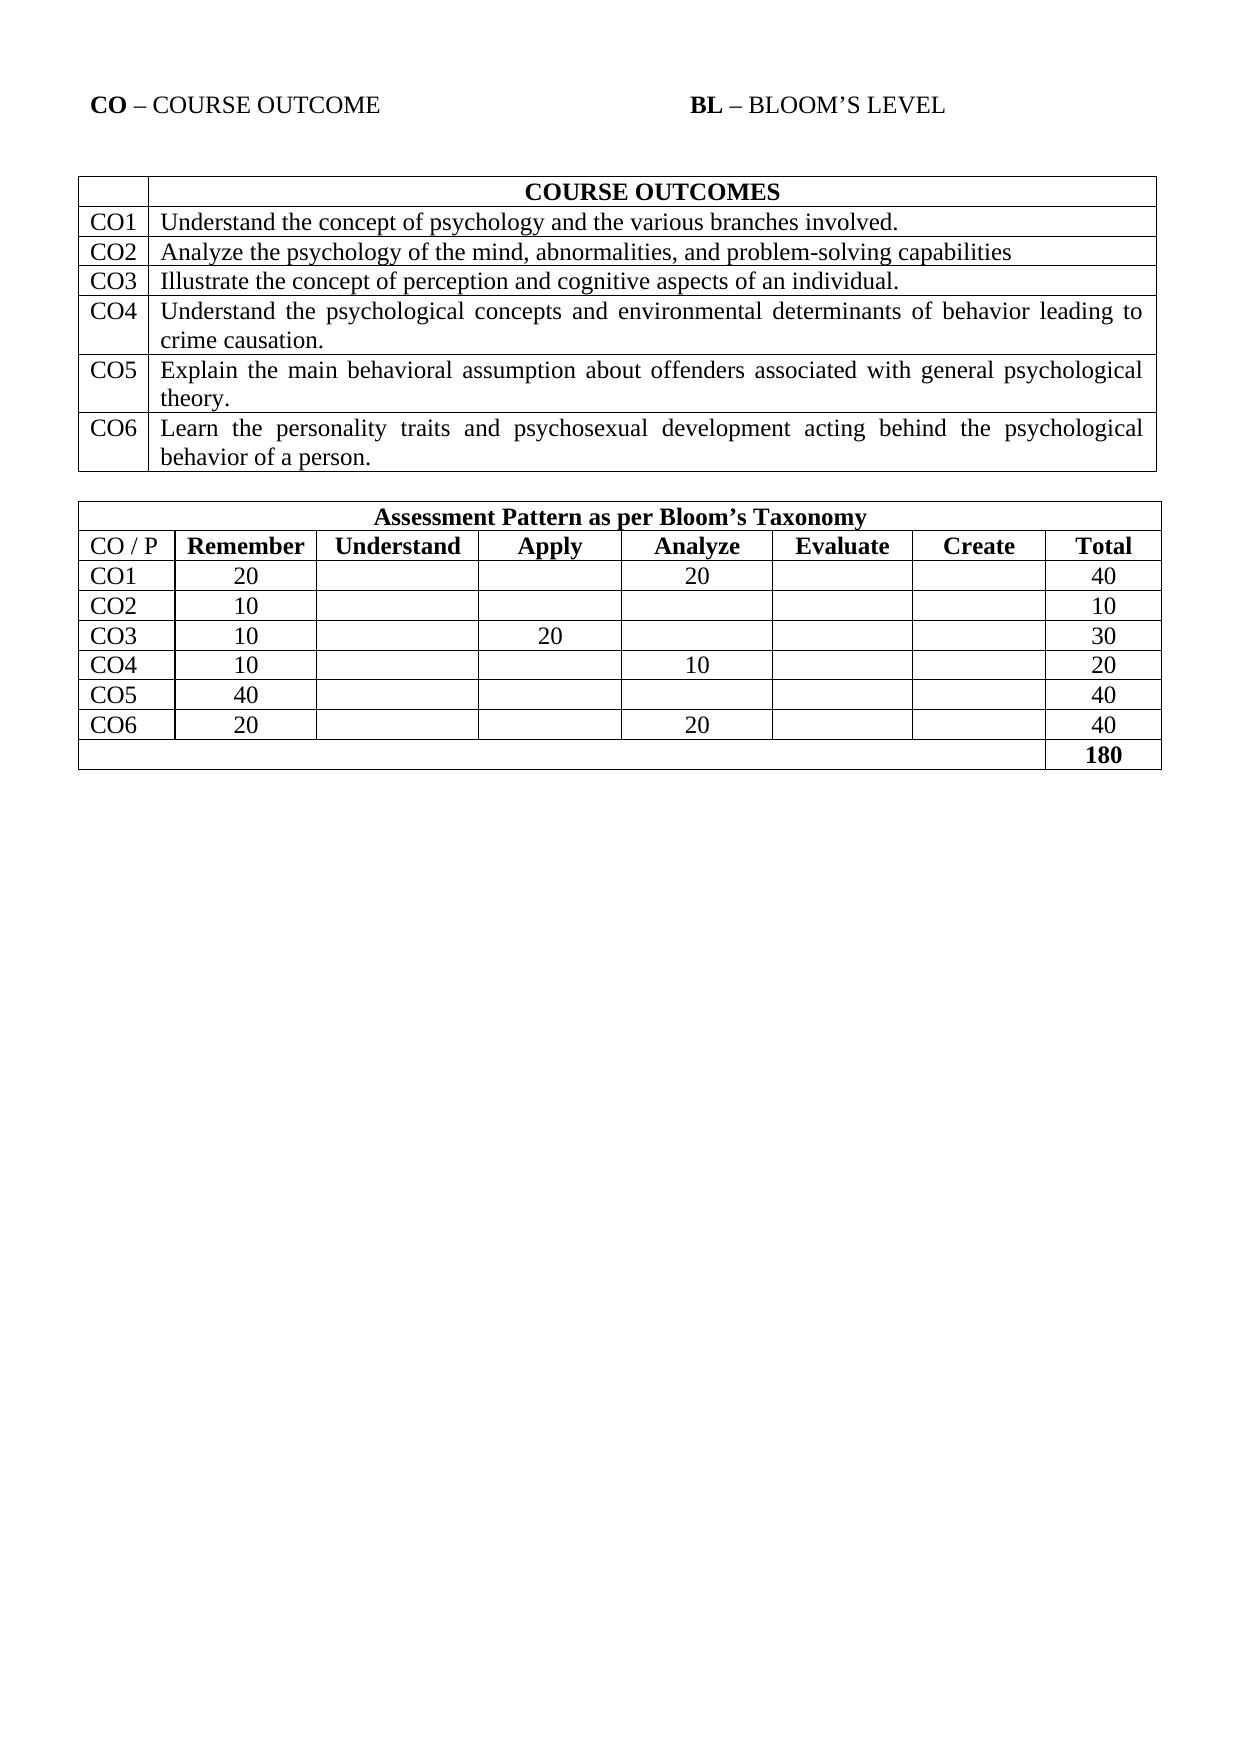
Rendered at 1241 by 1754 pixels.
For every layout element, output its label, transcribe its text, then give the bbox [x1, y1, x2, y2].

table_cell [317, 591, 478, 620]
table_cell [317, 680, 478, 709]
table_cell [913, 651, 1045, 679]
table_cell CO1 [79, 561, 174, 590]
table_cell CO5 [79, 355, 148, 412]
table_cell [773, 621, 912, 649]
table_cell Understand the concept of psychology and the various branches involved. [149, 207, 1156, 236]
table_cell CO1 [79, 207, 148, 236]
table_header [79, 177, 148, 206]
table_cell Create [913, 531, 1045, 560]
table_cell Analyze the psychology of the mind, abnormalities, and problem-solving capabilities [149, 237, 1156, 265]
table_cell CO2 [79, 591, 174, 620]
table_cell CO6 [79, 413, 148, 471]
table_cell [622, 680, 772, 709]
table_cell 20 [622, 561, 772, 590]
table_cell 40 [176, 680, 316, 709]
table_cell 10 [176, 651, 316, 679]
table_cell 20 [1046, 651, 1161, 679]
table_cell 10 [622, 651, 772, 679]
table_header COURSE OUTCOMES [149, 177, 1156, 206]
table_cell CO / P [79, 531, 174, 560]
table_cell Apply [479, 531, 621, 560]
table_cell [317, 651, 478, 679]
table_cell CO3 [79, 621, 174, 649]
table_cell CO4 [79, 296, 148, 354]
table_cell [479, 710, 621, 739]
table_header Assessment Pattern as per Bloom’s Taxonomy [79, 502, 1161, 530]
table_cell 40 [1046, 710, 1161, 739]
table_cell [479, 651, 621, 679]
table_cell CO5 [79, 680, 174, 709]
table_cell 20 [176, 561, 316, 590]
table_cell [773, 591, 912, 620]
table_cell CO6 [79, 710, 174, 739]
table_cell [622, 621, 772, 649]
table_cell [317, 561, 478, 590]
table_cell CO2 [79, 237, 148, 265]
table_cell [317, 710, 478, 739]
table_cell CO4 [79, 651, 174, 679]
table_cell [773, 561, 912, 590]
table_cell Remember [176, 531, 316, 560]
table_cell [622, 591, 772, 620]
table_cell [913, 621, 1045, 649]
table_cell Explain the main behavioral assumption about offenders associated with general psychological theory. [149, 355, 1156, 412]
table_cell [913, 591, 1045, 620]
table_cell Analyze [622, 531, 772, 560]
table_cell [317, 621, 478, 649]
table_cell [773, 710, 912, 739]
table_cell Total [1046, 531, 1161, 560]
text CO – COURSE OUTCOME BL – BLOOM’S LEVEL [90, 90, 1150, 118]
table_cell [479, 680, 621, 709]
table_cell 40 [1046, 680, 1161, 709]
table_cell [479, 591, 621, 620]
table_cell 40 [1046, 561, 1161, 590]
table_cell Understand the psychological concepts and environmental determinants of behavior leading to crime causation. [149, 296, 1156, 354]
table_cell CO3 [79, 266, 148, 295]
table_cell 20 [479, 621, 621, 649]
table_cell [79, 740, 1045, 769]
table_cell 10 [176, 591, 316, 620]
table_cell [479, 561, 621, 590]
table_cell 20 [622, 710, 772, 739]
table_cell 10 [1046, 591, 1161, 620]
table_cell [913, 710, 1045, 739]
table_cell [913, 680, 1045, 709]
table_cell 10 [176, 621, 316, 649]
table_cell Understand [317, 531, 478, 560]
table_cell 30 [1046, 621, 1161, 649]
table_cell Learn the personality traits and psychosexual development acting behind the psychological behavior of a person. [149, 413, 1156, 471]
table_cell [913, 561, 1045, 590]
table_cell [773, 680, 912, 709]
table_cell 180 [1046, 740, 1161, 769]
table_cell [773, 651, 912, 679]
table_cell Illustrate the concept of perception and cognitive aspects of an individual. [149, 266, 1156, 295]
table_cell Evaluate [773, 531, 912, 560]
table_cell 20 [176, 710, 316, 739]
